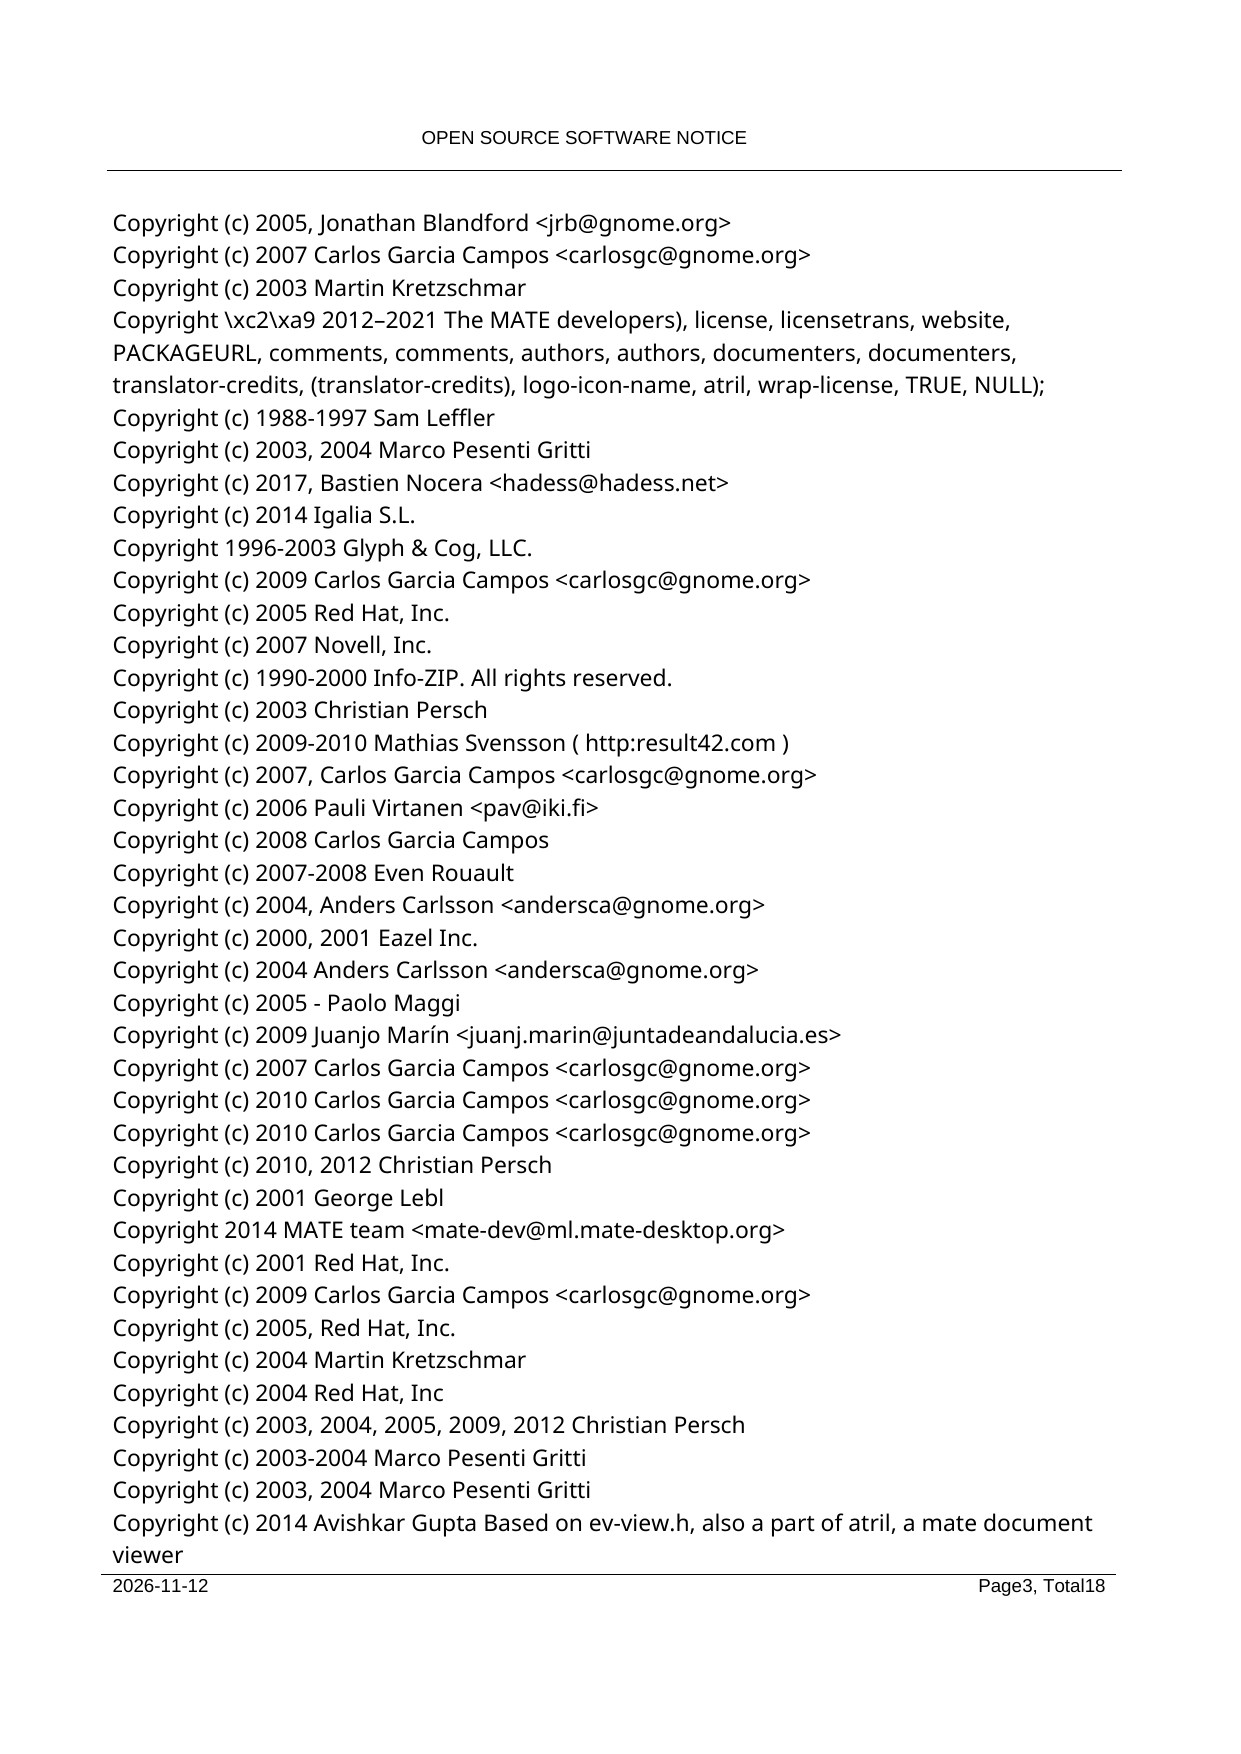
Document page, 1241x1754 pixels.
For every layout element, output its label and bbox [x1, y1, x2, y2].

text [112, 206, 1128, 1571]
